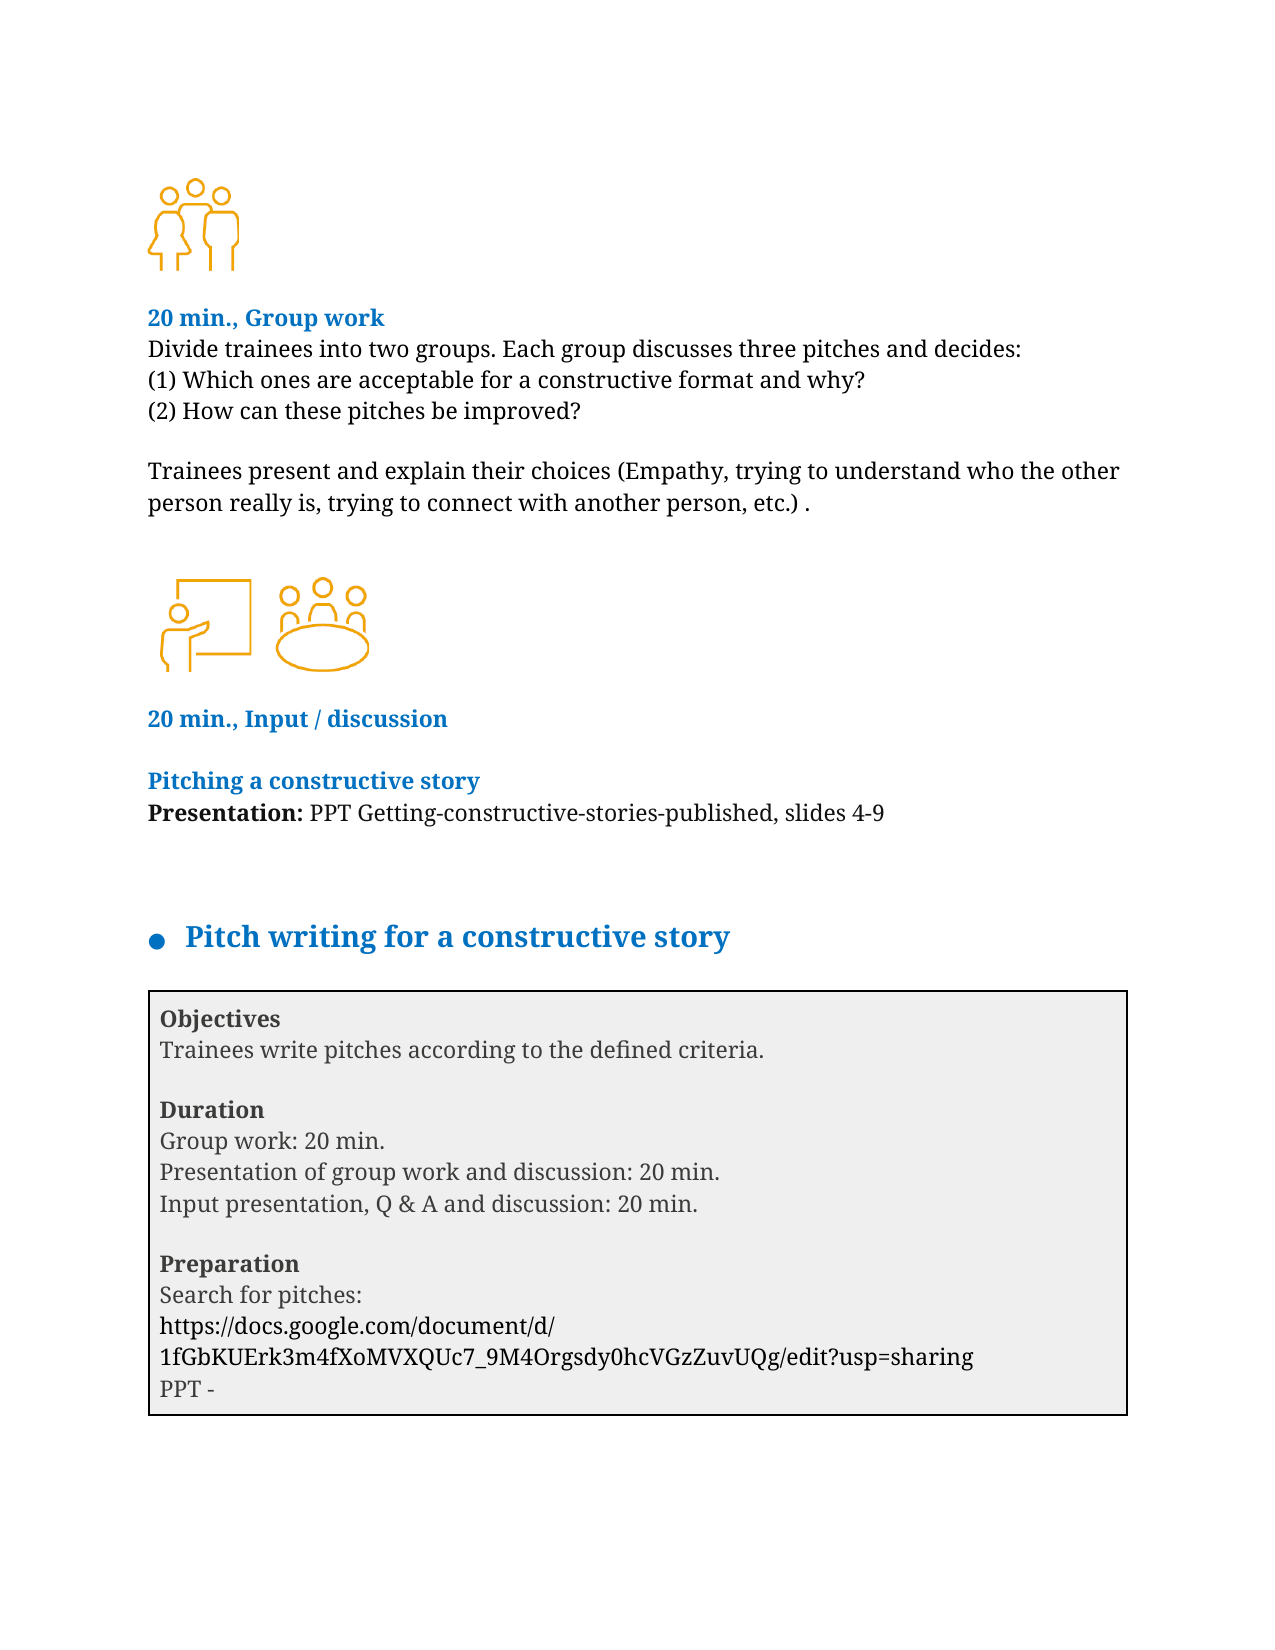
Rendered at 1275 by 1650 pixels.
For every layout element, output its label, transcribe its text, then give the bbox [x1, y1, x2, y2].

text 20 min., Group work [148, 302, 1127, 333]
text Trainees present and explain their choices (Empathy, trying to understand who the other person really is, trying to connect with another person, etc.) . [148, 455, 1127, 518]
picture [159, 579, 252, 672]
text Divide trainees into two groups. Each group discusses three pitches and decides: [148, 333, 1127, 364]
text Pitching a constructive story [148, 765, 1127, 797]
table_header Objectives Trainees write pitches according to the defined criteria. Duration Group work: 20 min. Presentation of group work and discussion: 20 min. Input presentation, Q & A and discussion: 20 min. Preparation Search for pitches: https://docs.google.com/document/d/1fGbKUErk3m4fXoMVXQUc7_9M4Orgsdy0hcVGzZuvUQg/edit?usp=sharing PPT - [150, 992, 1126, 1414]
text Presentation: PPT Getting-constructive-stories-published, slides 4-9 [148, 797, 1127, 828]
text (2) How can these pitches be improved? [148, 395, 1127, 427]
picture [275, 577, 370, 672]
picture [147, 178, 239, 271]
text (1) Which ones are acceptable for a constructive format and why? [148, 364, 1127, 395]
list Pitch writing for a constructive story [148, 916, 1127, 959]
text 20 min., Input / discussion [148, 703, 1127, 734]
